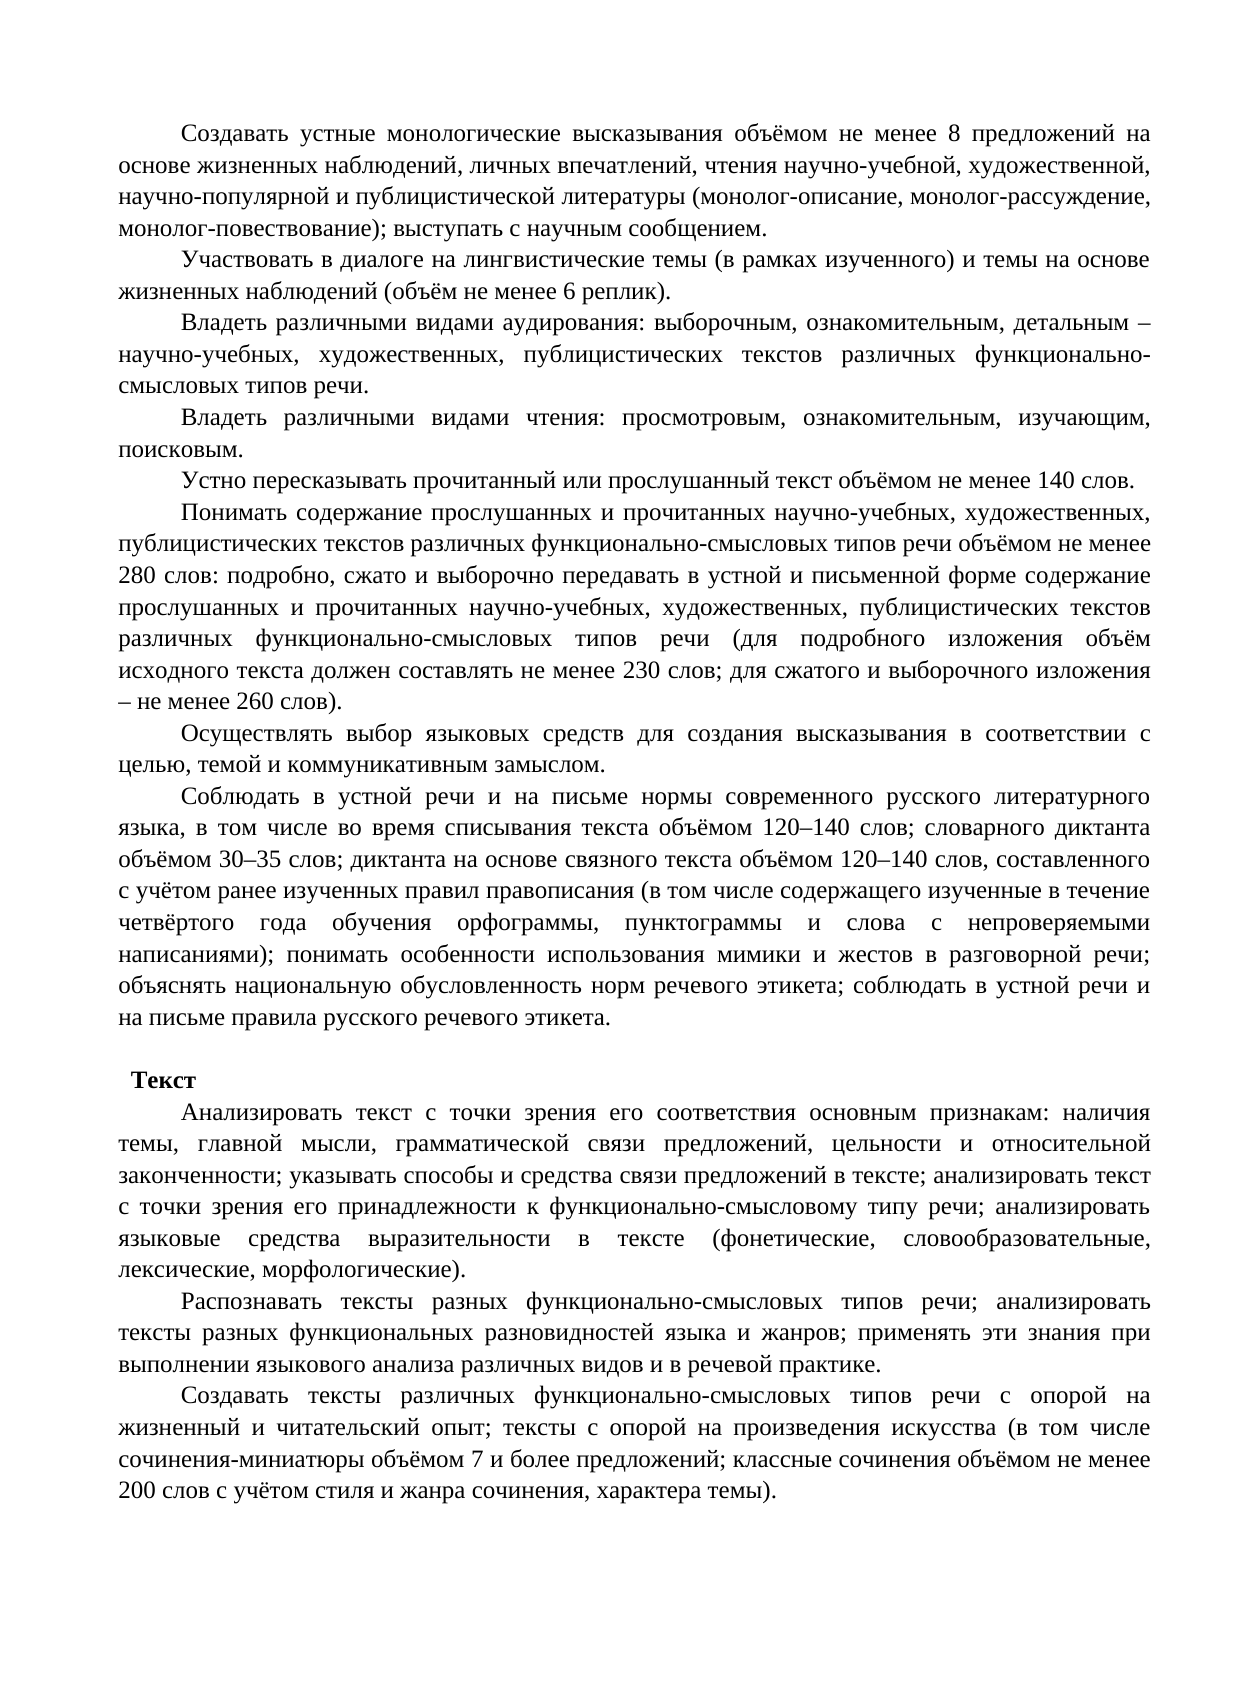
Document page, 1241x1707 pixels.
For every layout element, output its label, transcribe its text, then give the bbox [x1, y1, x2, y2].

text Создавать устные монологические высказывания объёмом не менее 8 предложений на основе жизненных наблюдений, личных впечатлений, чтения научно-учебной, художественной, научно-популярной и публицистической литературы (монолог-описание, монолог-рассуждение, монолог-повествование); выступать с научным сообщением. [118, 118, 1152, 242]
text Осуществлять выбор языковых средств для создания высказывания в соответствии с целью, темой и коммуникативным замыслом. [118, 718, 1152, 778]
text Владеть различными видами чтения: просмотровым, ознакомительным, изучающим, поисковым. [118, 402, 1152, 462]
text Владеть различными видами аудирования: выборочным, ознакомительным, детальным – научно-учебных, художест­венных, публицистических текстов различных функционально-смысловых типов речи. [118, 307, 1152, 399]
text Анализировать текст с точки зрения его соответствия основным признакам: наличия темы, главной мысли, грамматической связи предложений, цельности и относительной законченности; указывать способы и средства связи предложений в тексте; анализировать текст с точки зрения его принадлежности к функционально-смысловому типу речи; анализировать языковые средства выразительности в тексте (фонетические, словообразовательные, лексические, морфологические). [118, 1097, 1152, 1283]
text Устно пересказывать прочитанный или прослушанный текст объёмом не менее 140 слов. [118, 465, 1152, 494]
text Создавать тексты различных функционально-смысловых типов речи с опорой на жизненный и читательский опыт; тексты с опорой на произведения искусства (в том числе сочинения-миниатюры объёмом 7 и более предложений; классные сочинения объёмом не менее 200 слов с учётом стиля и жанра сочинения, характера темы). [118, 1381, 1152, 1504]
text Текст [131, 1065, 1152, 1094]
text Соблюдать в устной речи и на письме нормы современного русского литературного языка, в том числе во время списывания текста объёмом 120–140 слов; словарного диктанта объёмом 30–35 слов; диктанта на основе связного текста объёмом 120–140 слов, составленного с учётом ранее изученных правил правописания (в том числе содержащего изученные в течение четвёртого года обучения орфограммы, пунктограммы и слова с непроверяемыми написаниями); понимать особенности использования мимики и жестов в разговорной речи; объяснять национальную обусловленность норм речевого этикета; соблюдать в устной речи и на письме правила русского речевого этикета. [118, 781, 1152, 1031]
text Распознавать тексты разных функционально-смысловых типов речи; анализировать тексты разных функциональных разновидностей языка и жанров; применять эти знания при выполнении языкового анализа различных видов и в речевой практике. [118, 1286, 1152, 1378]
text Участвовать в диалоге на лингвистические темы (в рамках изученного) и темы на основе жизненных наблюдений (объём не менее 6 реплик). [118, 244, 1152, 305]
text Понимать содержание прослушанных и прочитанных научно-учебных, художественных, публицистических текстов различных функционально-смысловых типов речи объёмом не менее 280 слов: подробно, сжато и выборочно передавать в устной и письменной форме содержание прослушанных и прочитанных научно-учебных, художественных, публицистических текстов различных функционально-смысловых типов речи (для подробного изложения объём исходного текста должен составлять не менее 230 слов; для сжатого и выборочного изложения – не менее 260 слов). [118, 497, 1152, 715]
